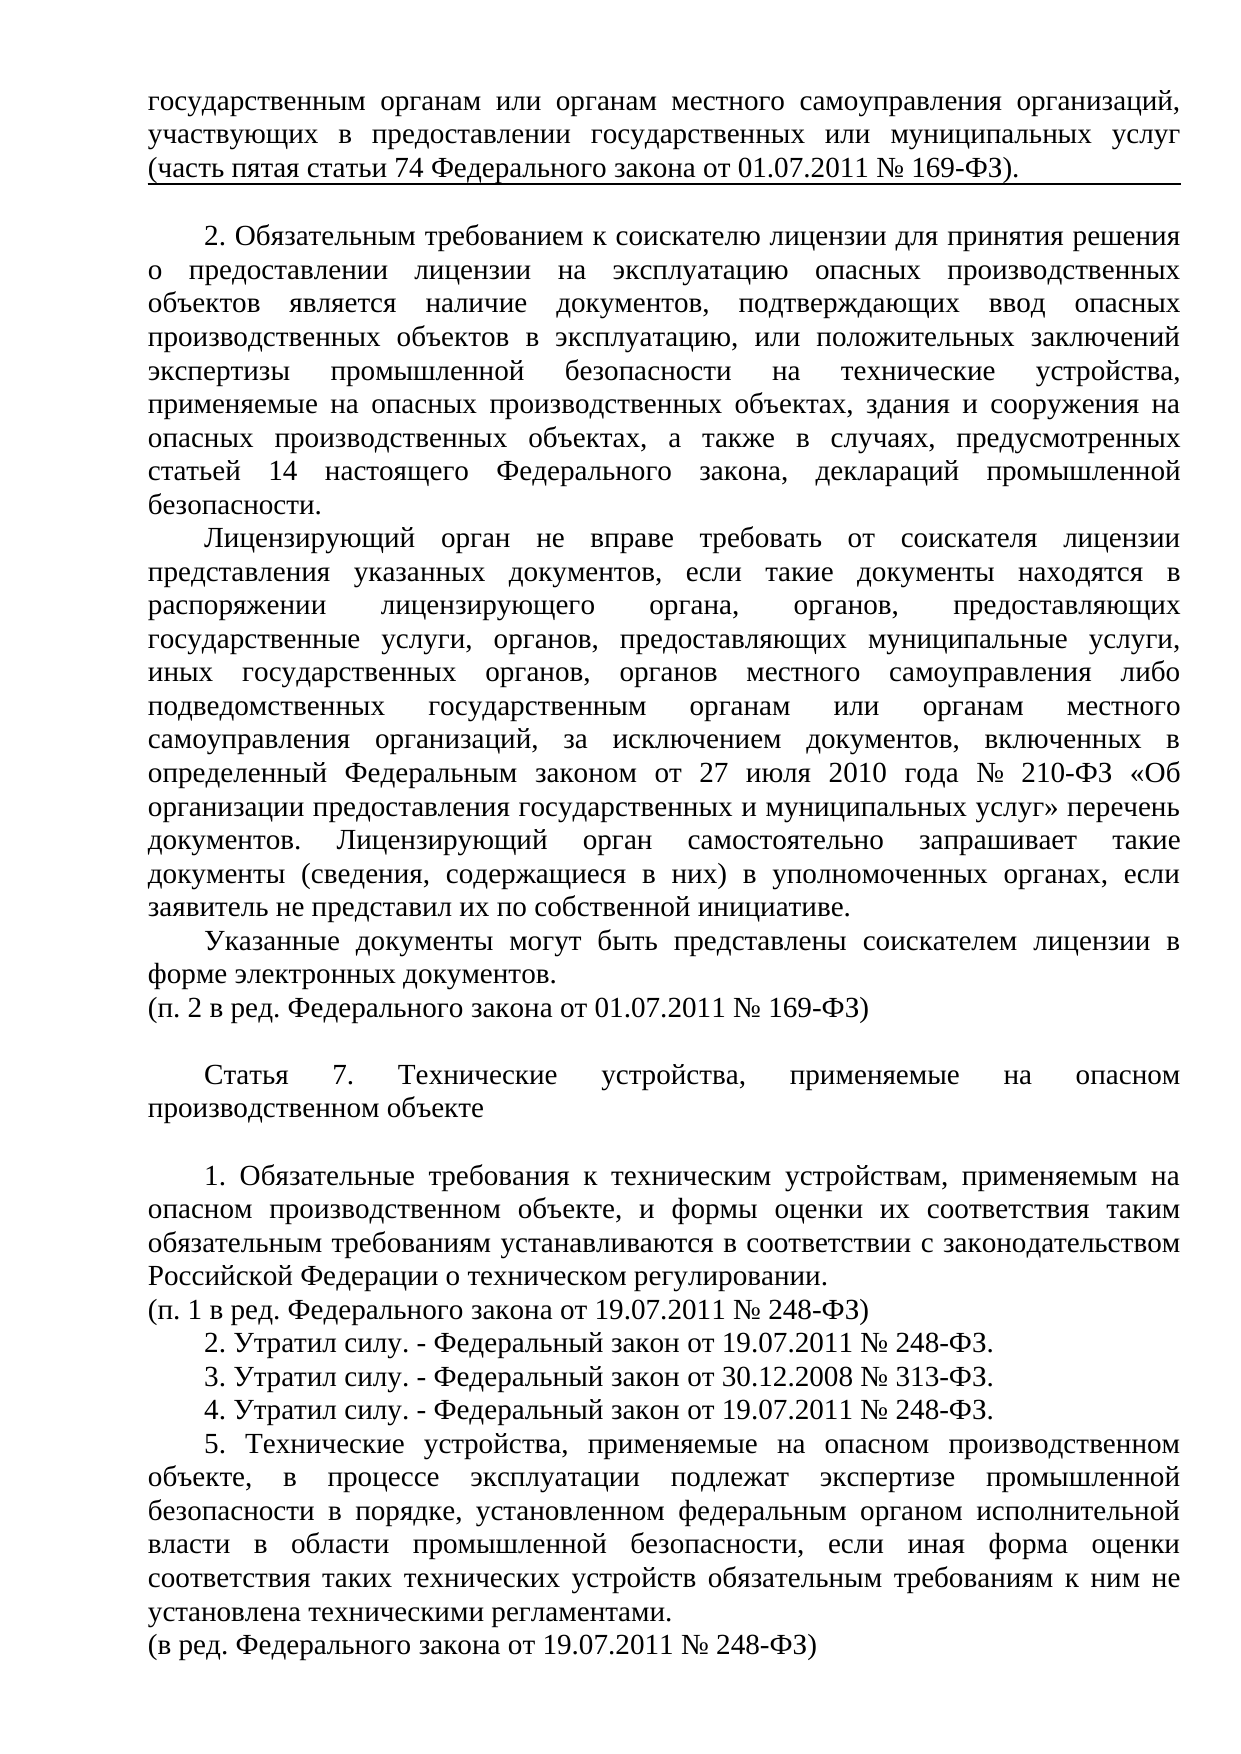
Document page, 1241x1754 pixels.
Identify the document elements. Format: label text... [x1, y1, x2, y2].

text 5. Технические устройства, применяемые на опасном производственном объекте, в процессе эксплуатации подлежат экспертизе промышленной безопасности в порядке, установленном федеральным органом исполнительной власти в области промышленной безопасности, если иная форма оценки соответствия таких технических устройств обязательным требованиям к ним не установлена техническими регламентами. [148, 1426, 1181, 1627]
text 4. Утратил силу. - Федеральный закон от 19.07.2011 № 248-ФЗ. [148, 1392, 1181, 1426]
text (п. 1 в ред. Федерального закона от 19.07.2011 № 248-ФЗ) [148, 1292, 1181, 1325]
text 1. Обязательные требования к техническим устройствам, применяемым на опасном производственном объекте, и формы оценки их соответствия таким обязательным требованиям устанавливаются в соответствии с законодательством Российской Федерации о техническом регулировании. [148, 1158, 1181, 1292]
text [148, 83, 1181, 183]
text (п. 2 в ред. Федерального закона от 01.07.2011 № 169-ФЗ) [148, 990, 1181, 1023]
text 3. Утратил силу. - Федеральный закон от 30.12.2008 № 313-ФЗ. [148, 1359, 1181, 1392]
text Лицензирующий орган не вправе требовать от соискателя лицензии представления указанных документов, если такие документы находятся в распоряжении лицензирующего органа, органов, предоставляющих государственные услуги, органов, предоставляющих муниципальные услуги, иных государственных органов, органов местного самоуправления либо подведомственных государственным органам или органам местного самоуправления организаций, за исключением документов, включенных в определенный Федеральным законом от 27 июля 2010 года № 210-ФЗ «Об организации предоставления государственных и муниципальных услуг» перечень документов. Лицензирующий орган самостоятельно запрашивает такие документы (сведения, содержащиеся в них) в уполномоченных органах, если заявитель не представил их по собственной инициативе. [148, 520, 1181, 923]
text 2. Обязательным требованием к соискателю лицензии для принятия решения о предоставлении лицензии на эксплуатацию опасных производственных объектов является наличие документов, подтверждающих ввод опасных производственных объектов в эксплуатацию, или положительных заключений экспертизы промышленной безопасности на технические устройства, применяемые на опасных производственных объектах, здания и сооружения на опасных производственных объектах, а также в случаях, предусмотренных статьей 14 настоящего Федерального закона, деклараций промышленной безопасности. [148, 218, 1181, 520]
text Статья 7. Технические устройства, применяемые на опасном производственном объекте [148, 1057, 1181, 1124]
text Указанные документы могут быть представлены соискателем лицензии в форме электронных документов. [148, 923, 1181, 990]
text 2. Утратил силу. - Федеральный закон от 19.07.2011 № 248-ФЗ. [148, 1325, 1181, 1359]
text (в ред. Федерального закона от 19.07.2011 № 248-ФЗ) [148, 1627, 1181, 1661]
